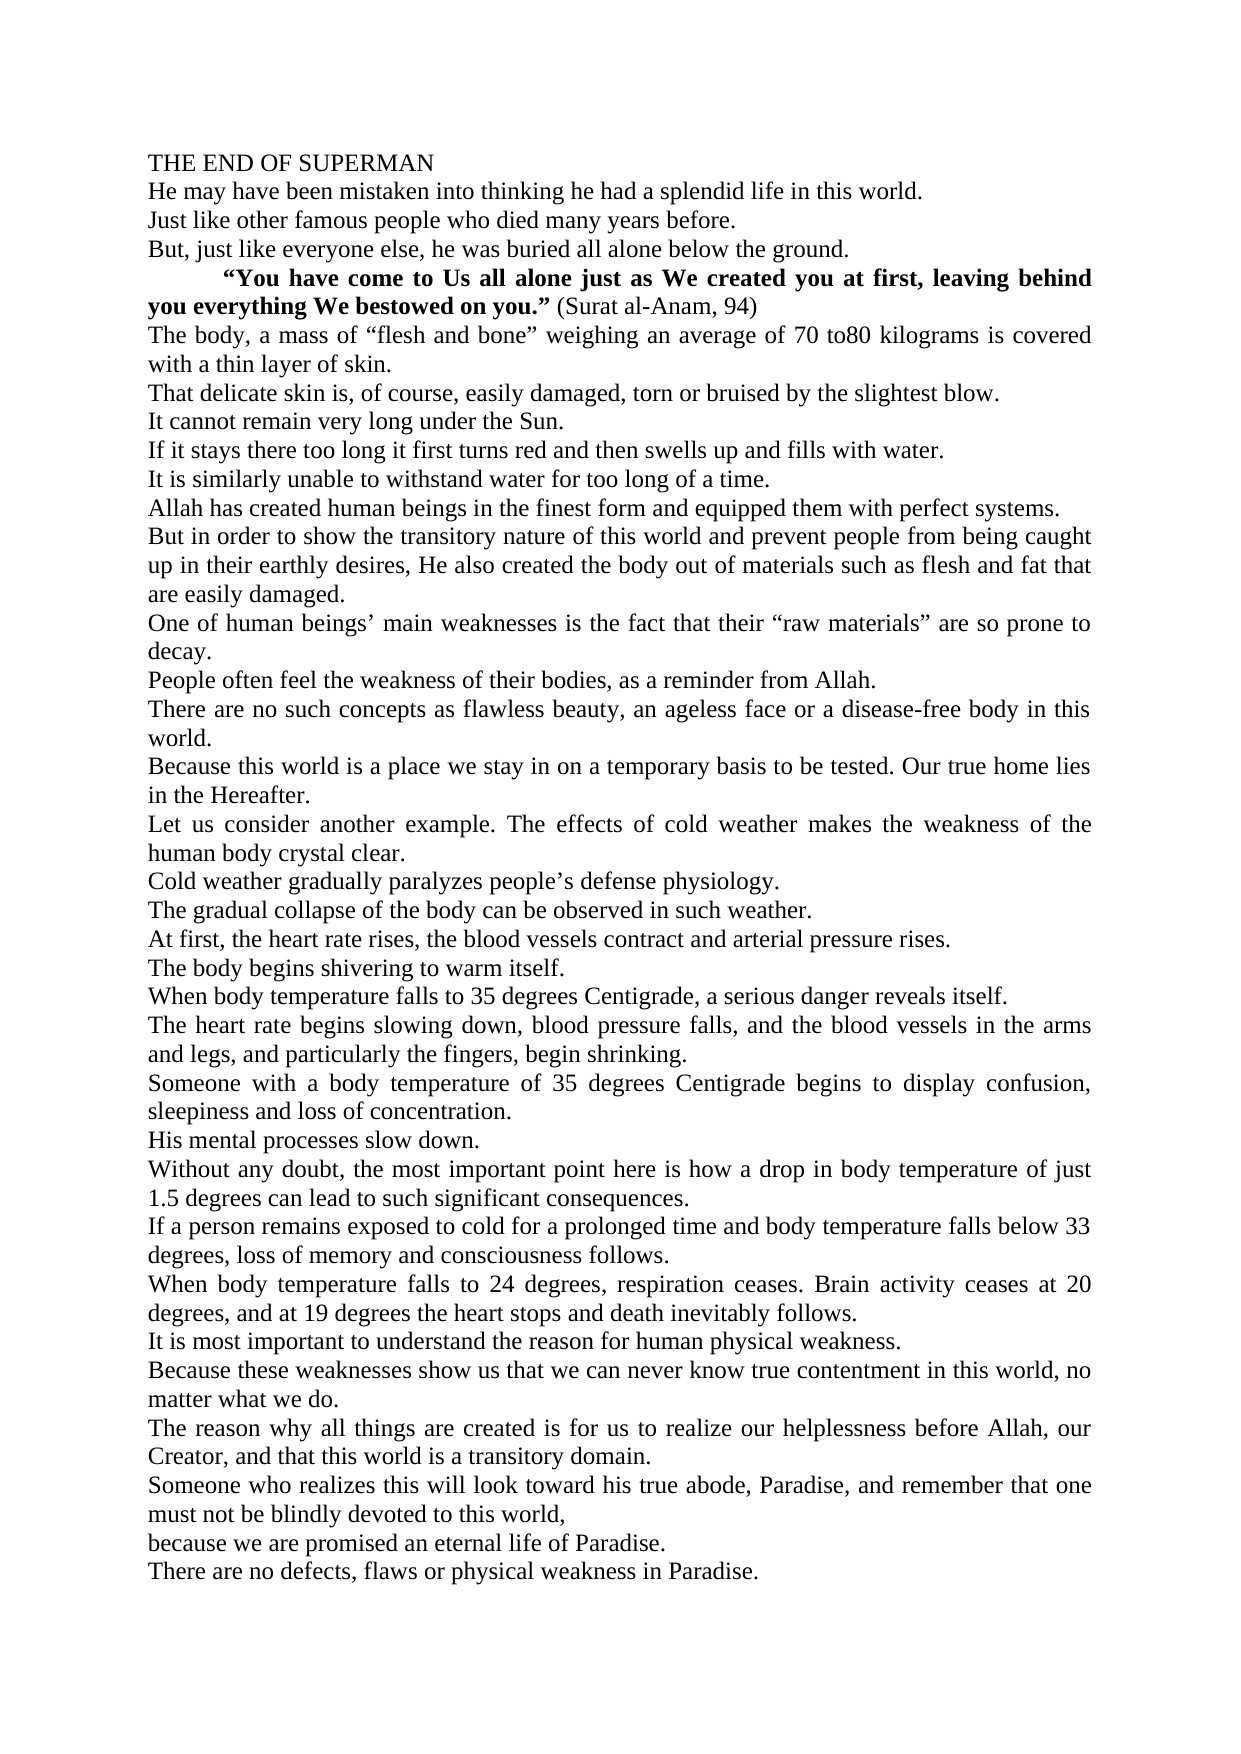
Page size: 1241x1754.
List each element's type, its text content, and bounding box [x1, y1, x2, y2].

text When body temperature falls to 35 degrees Centigrade, a serious danger reveals itself. [148, 981, 1093, 1010]
text Because these weaknesses show us that we can never know true contentment in this world, no matter what we do. [148, 1355, 1093, 1413]
text Allah has created human beings in the finest form and equipped them with perfect systems. [148, 493, 1093, 521]
text “You have come to Us all alone just as We created you at first, leaving behind you everything We bestowed on you.” (Surat al-Anam, 94) [148, 263, 1093, 320]
text Because this world is a place we stay in on a temporary basis to be tested. Our true home lies in the Hereafter. [148, 751, 1093, 809]
text He may have been mistaken into thinking he had a splendid life in this world. [148, 176, 1093, 205]
text There are no defects, flaws or physical weakness in Paradise. [148, 1556, 1093, 1585]
text Cold weather gradually paralyzes people’s defense physiology. [148, 866, 1093, 895]
text The heart rate begins slowing down, blood pressure falls, and the blood vessels in the arms and legs, and particularly the fingers, begin shrinking. [148, 1010, 1093, 1068]
text because we are promised an eternal life of Paradise. [148, 1528, 1093, 1556]
text Someone with a body temperature of 35 degrees Centigrade begins to display confusion, sleepiness and loss of concentration. [148, 1068, 1093, 1125]
text But in order to show the transitory nature of this world and prevent people from being caught up in their earthly desires, He also created the body out of materials such as flesh and fat that are easily damaged. [148, 521, 1093, 608]
text If it stays there too long it first turns red and then swells up and fills with water. [148, 435, 1093, 464]
text THE END OF SUPERMAN [148, 148, 1093, 176]
text The reason why all things are created is for us to realize our helplessness before Allah, our Creator, and that this world is a transitory domain. [148, 1413, 1093, 1470]
text It is most important to understand the reason for human physical weakness. [148, 1326, 1093, 1355]
text But, just like everyone else, he was buried all alone below the ground. [148, 234, 1093, 263]
text It cannot remain very long under the Sun. [148, 406, 1093, 435]
text If a person remains exposed to cold for a prolonged time and body temperature falls below 33 degrees, loss of memory and consciousness follows. [148, 1211, 1093, 1269]
text The body, a mass of “flesh and bone” weighing an average of 70 to80 kilograms is covered with a thin layer of skin. [148, 320, 1093, 378]
text At first, the heart rate rises, the blood vessels contract and arterial pressure rises. [148, 924, 1093, 953]
text People often feel the weakness of their bodies, as a reminder from Allah. [148, 665, 1093, 694]
text One of human beings’ main weaknesses is the fact that their “raw materials” are so prone to decay. [148, 608, 1093, 665]
text That delicate skin is, of course, easily damaged, torn or bruised by the slightest blow. [148, 378, 1093, 406]
text It is similarly unable to withstand water for too long of a time. [148, 464, 1093, 493]
text Let us consider another example. The effects of cold weather makes the weakness of the human body crystal clear. [148, 809, 1093, 866]
text When body temperature falls to 24 degrees, respiration ceases. Brain activity ceases at 20 degrees, and at 19 degrees the heart stops and death inevitably follows. [148, 1269, 1093, 1326]
text Someone who realizes this will look toward his true abode, Paradise, and remember that one must not be blindly devoted to this world, [148, 1470, 1093, 1528]
text The gradual collapse of the body can be observed in such weather. [148, 895, 1093, 924]
text There are no such concepts as flawless beauty, an ageless face or a disease-free body in this world. [148, 694, 1093, 751]
text Without any doubt, the most important point here is how a drop in body temperature of just 1.5 degrees can lead to such significant consequences. [148, 1154, 1093, 1211]
text Just like other famous people who died many years before. [148, 205, 1093, 234]
text The body begins shivering to warm itself. [148, 953, 1093, 981]
text His mental processes slow down. [148, 1125, 1093, 1154]
